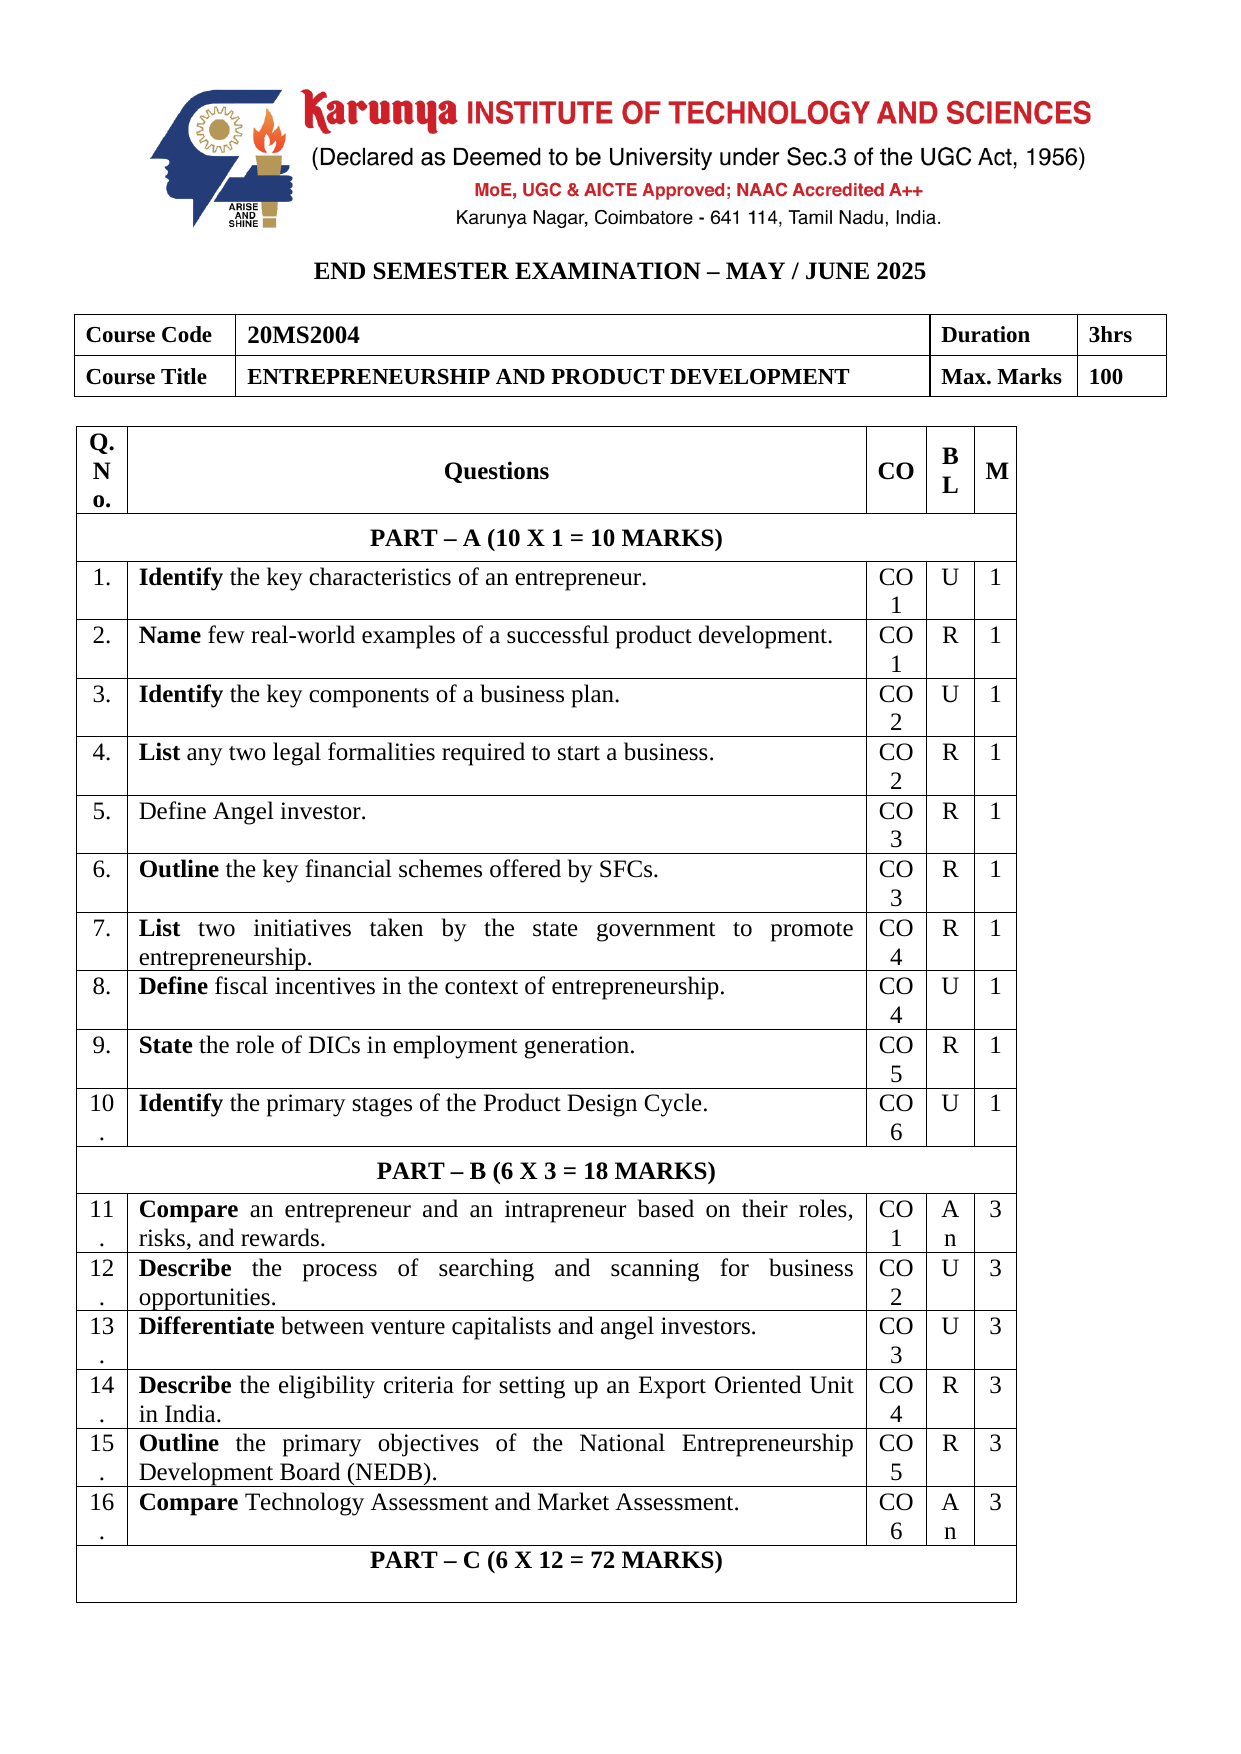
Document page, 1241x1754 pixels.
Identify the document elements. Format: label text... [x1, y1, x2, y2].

table_header Q. No. [77, 427, 127, 513]
table_cell 8. [77, 971, 127, 1029]
table_cell 1 [975, 1030, 1016, 1087]
table_cell An [927, 1487, 974, 1544]
table_cell U [927, 1089, 974, 1146]
table_cell 100 [1078, 356, 1166, 396]
table_cell PART – B (6 X 3 = 18 MARKS) [77, 1147, 1016, 1193]
table_cell R [927, 913, 974, 970]
table_cell Outline the primary objectives of the National Entrepreneurship Development Board (NEDB). [128, 1429, 866, 1486]
table_cell CO1 [867, 620, 926, 678]
table_cell Define fiscal incentives in the context of entrepreneurship. [128, 971, 866, 1029]
table_cell 1 [975, 971, 1016, 1029]
table_cell PART – A (10 X 1 = 10 MARKS) [77, 514, 1016, 561]
table_cell R [927, 1429, 974, 1486]
table_cell Describe the eligibility criteria for setting up an Export Oriented Unit in India. [128, 1370, 866, 1427]
table_cell CO4 [867, 971, 926, 1029]
table_cell 2. [77, 620, 127, 678]
table_cell 1 [975, 620, 1016, 678]
table_cell CO2 [867, 737, 926, 795]
table_header BL [927, 427, 974, 513]
table_cell 4. [77, 737, 127, 795]
table_cell U [927, 679, 974, 736]
table_cell R [927, 796, 974, 853]
table_cell 7. [77, 913, 127, 970]
table_cell CO3 [867, 796, 926, 853]
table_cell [77, 1546, 1016, 1602]
table_cell 15. [77, 1429, 127, 1486]
table_cell CO2 [867, 1253, 926, 1310]
table_cell CO5 [867, 1030, 926, 1087]
table_cell 3. [77, 679, 127, 736]
table_cell CO6 [867, 1089, 926, 1146]
table_cell List any two legal formalities required to start a business. [128, 737, 866, 795]
table_cell CO5 [867, 1429, 926, 1486]
table_cell 1 [975, 1089, 1016, 1146]
table_cell 3 [975, 1370, 1016, 1427]
table_cell 9. [77, 1030, 127, 1087]
table_cell An [927, 1194, 974, 1252]
table_header M [975, 427, 1016, 513]
table_cell R [927, 620, 974, 678]
picture [150, 89, 1091, 228]
table_cell Identify the key components of a business plan. [128, 679, 866, 736]
table_cell 14. [77, 1370, 127, 1427]
table_header Questions [128, 427, 866, 513]
table_cell CO3 [867, 1311, 926, 1369]
table_cell 5. [77, 796, 127, 853]
table_cell ENTREPRENEURSHIP AND PRODUCT DEVELOPMENT [236, 356, 929, 396]
table_cell 1 [975, 737, 1016, 795]
table_cell List two initiatives taken by the state government to promote entrepreneurship. [128, 913, 866, 970]
table_cell Outline the key financial schemes offered by SFCs. [128, 854, 866, 912]
table_cell Identify the primary stages of the Product Design Cycle. [128, 1089, 866, 1146]
table_cell R [927, 1030, 974, 1087]
table_cell 3 [975, 1194, 1016, 1252]
table_cell 1 [975, 854, 1016, 912]
table_cell 12. [77, 1253, 127, 1310]
table_cell Identify the key characteristics of an entrepreneur. [128, 562, 866, 619]
table_header Course Code [75, 315, 235, 355]
table_cell 3 [975, 1311, 1016, 1369]
table_header 3hrs [1078, 315, 1166, 355]
table_cell 1 [975, 562, 1016, 619]
table_cell U [927, 1253, 974, 1310]
table_cell 3 [975, 1253, 1016, 1310]
table_cell R [927, 1370, 974, 1427]
table_cell 3 [975, 1487, 1016, 1544]
table_cell R [927, 737, 974, 795]
table_cell Describe the process of searching and scanning for business opportunities. [128, 1253, 866, 1310]
table_cell 1 [975, 679, 1016, 736]
table_cell CO4 [867, 913, 926, 970]
table_header Duration [931, 315, 1077, 355]
table_cell CO6 [867, 1487, 926, 1544]
table_cell 11. [77, 1194, 127, 1252]
table_header CO [867, 427, 926, 513]
table_cell U [927, 971, 974, 1029]
table_cell CO1 [867, 1194, 926, 1252]
table_cell 3 [975, 1429, 1016, 1486]
table_cell CO1 [867, 562, 926, 619]
table_cell Differentiate between venture capitalists and angel investors. [128, 1311, 866, 1369]
table_cell 1. [77, 562, 127, 619]
table_cell 1 [975, 796, 1016, 853]
table_cell CO4 [867, 1370, 926, 1427]
table_cell CO3 [867, 854, 926, 912]
table_cell Define Angel investor. [128, 796, 866, 853]
table_cell 6. [77, 854, 127, 912]
table_cell Max. Marks [931, 356, 1077, 396]
table_cell CO2 [867, 679, 926, 736]
table_cell Name few real-world examples of a successful product development. [128, 620, 866, 678]
table_cell R [927, 854, 974, 912]
table_cell 1 [975, 913, 1016, 970]
table_cell Course Title [75, 356, 235, 396]
table_cell 10. [77, 1089, 127, 1146]
table_cell U [927, 562, 974, 619]
table_cell Compare Technology Assessment and Market Assessment. [128, 1487, 866, 1544]
table_header 20MS2004 [236, 315, 929, 355]
text END SEMESTER EXAMINATION – MAY / JUNE 2025 [150, 256, 1090, 285]
table_cell 13. [77, 1311, 127, 1369]
table_cell Compare an entrepreneur and an intrapreneur based on their roles, risks, and rewards. [128, 1194, 866, 1252]
table_cell 16. [77, 1487, 127, 1544]
table_cell State the role of DICs in employment generation. [128, 1030, 866, 1087]
table_cell U [927, 1311, 974, 1369]
